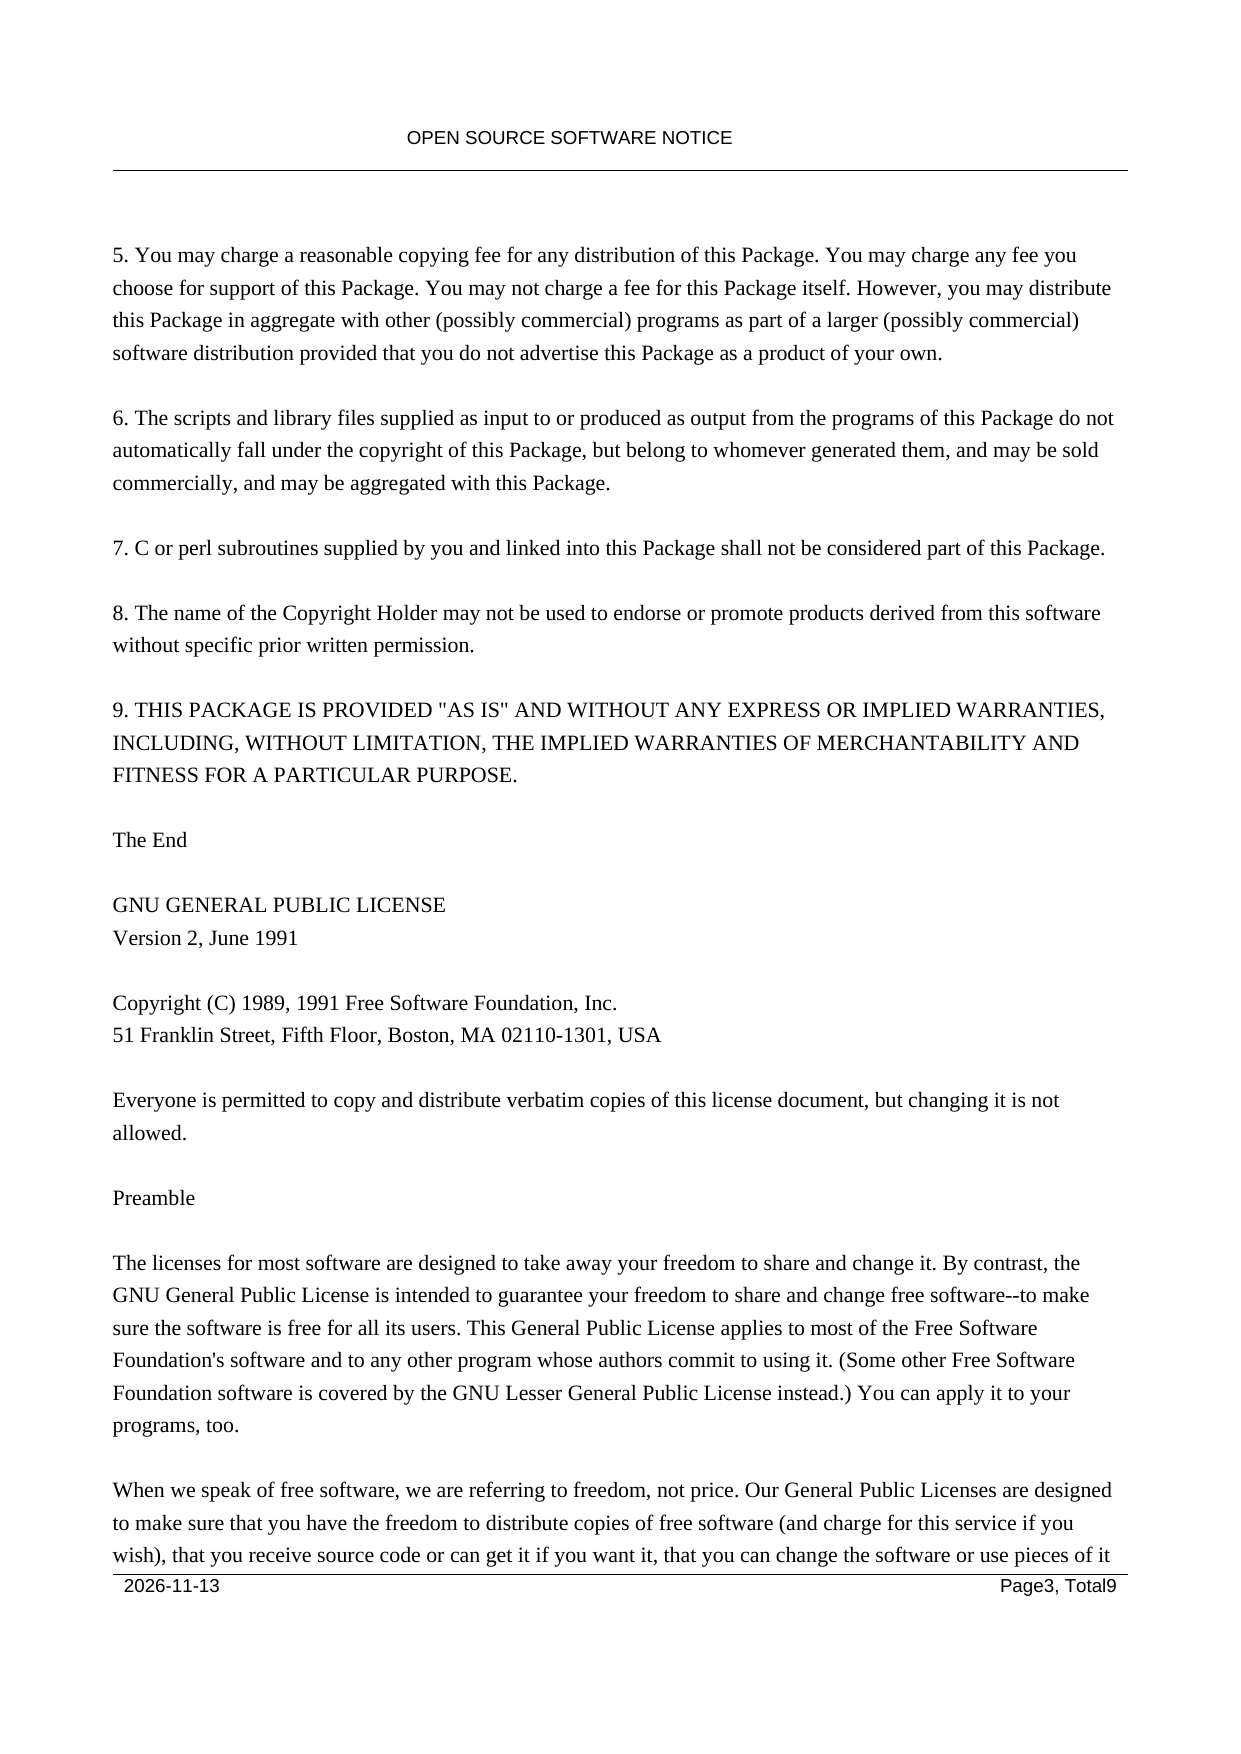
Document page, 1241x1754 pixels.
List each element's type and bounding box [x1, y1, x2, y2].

text [112, 206, 1128, 1571]
